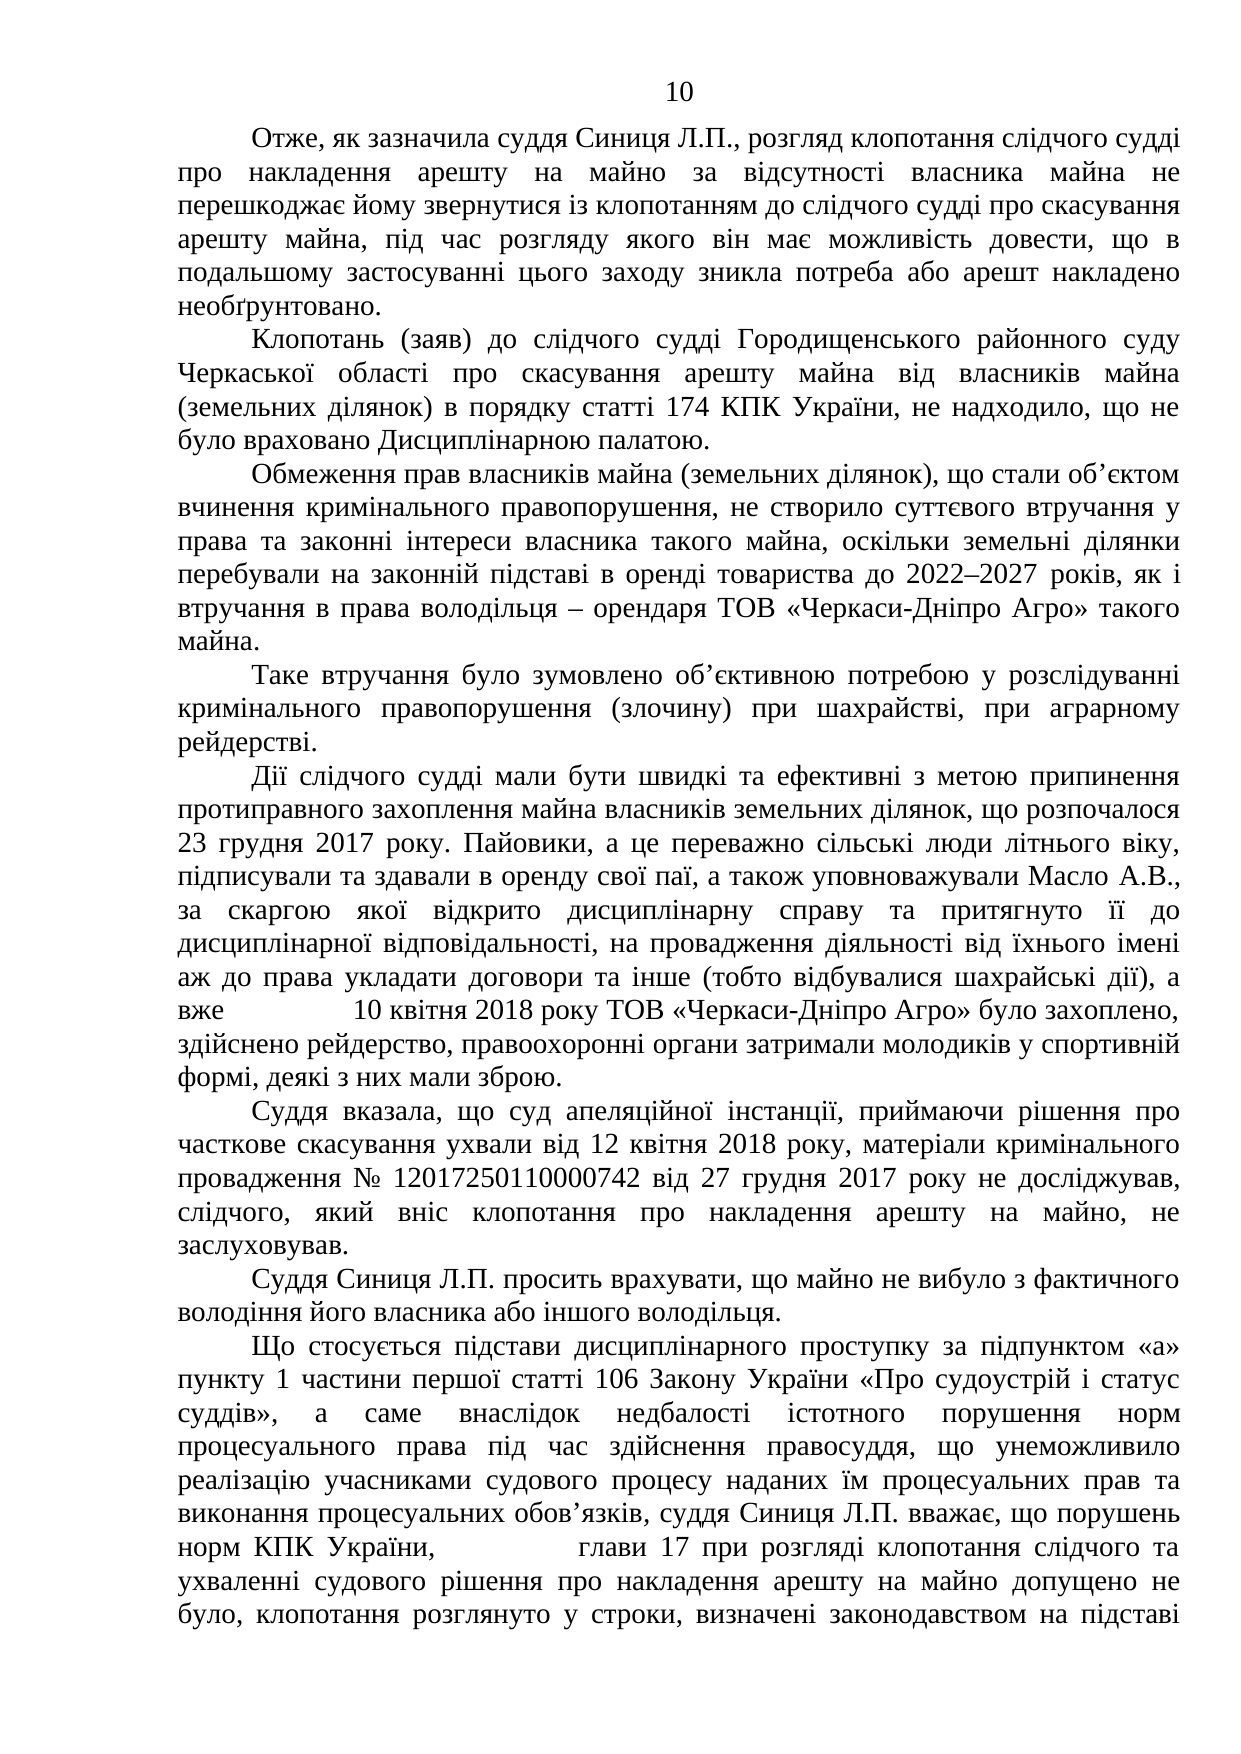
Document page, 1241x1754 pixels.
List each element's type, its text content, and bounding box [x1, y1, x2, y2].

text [177, 1496, 1181, 1630]
text Суддя Синиця Л.П. просить врахувати, що майно не вибуло з фактичного володіння його власника або іншого володільця. [177, 1261, 1181, 1328]
text Дії слідчого судді мали бути швидкі та ефективні з метою припинення протиправного захоплення майна власників земельних ділянок, що розпочалося 23 грудня 2017 року. Пайовики, а це переважно сільські люди літнього віку, підписували та здавали в оренду свої паї, а також уповноважували Масло A.B., за скаргою якої відкрито дисциплінарну справу та притягнуто її до дисциплінарної відповідальності, на провадження діяльності від їхнього імені аж до права укладати договори та інше (тобто відбувалися шахрайські дії), а вже 10 квітня 2018 року ТОВ «Черкаси-Дніпро Агро» було захоплено, здійснено рейдерство, правоохоронні органи затримали молодиків у спортивній формі, деякі з них мали зброю. [177, 758, 1181, 1093]
text Клопотань (заяв) до слідчого судді Городищенського районного суду Черкаської області про скасування арешту майна від власників майна (земельних ділянок) в порядку статті 174 КПК України, не надходило, що не було враховано Дисциплінарною палатою. [177, 322, 1181, 456]
text Суддя вказала, що суд апеляційної інстанції, приймаючи рішення про часткове скасування ухвали від 12 квітня 2018 року, матеріали кримінального провадження № 12017250110000742 від 27 грудня 2017 року не досліджував, слідчого, який вніс клопотання про накладення арешту на майно, не заслуховував. [177, 1093, 1181, 1261]
text Обмеження прав власників майна (земельних ділянок), що стали об’єктом вчинення кримінального правопорушення, не створило суттєвого втручання у права та законні інтереси власника такого майна, оскільки земельні ділянки перебували на законній підставі в оренді товариства до 2022–2027 pоків, як і втручання в права володільця – орендаря ТОВ «Черкаси-Дніпро Агро» такого майна. [177, 456, 1181, 657]
text Отже, як зазначила суддя Синиця Л.П., розгляд клопотання слідчого судді про накладення арешту на майно за відсутності власника майна не перешкоджає йому звернутися із клопотанням до слідчого судді про скасування арешту майна, під час розгляду якого він має можливість довести, що в подальшому застосуванні цього заходу зникла потреба або арешт накладено необґрунтовано. [177, 120, 1181, 322]
text Таке втручання було зумовлено об’єктивною потребою у розслідуванні кримінального правопорушення (злочину) при шахрайстві, при аграрному рейдерстві. [177, 657, 1181, 758]
